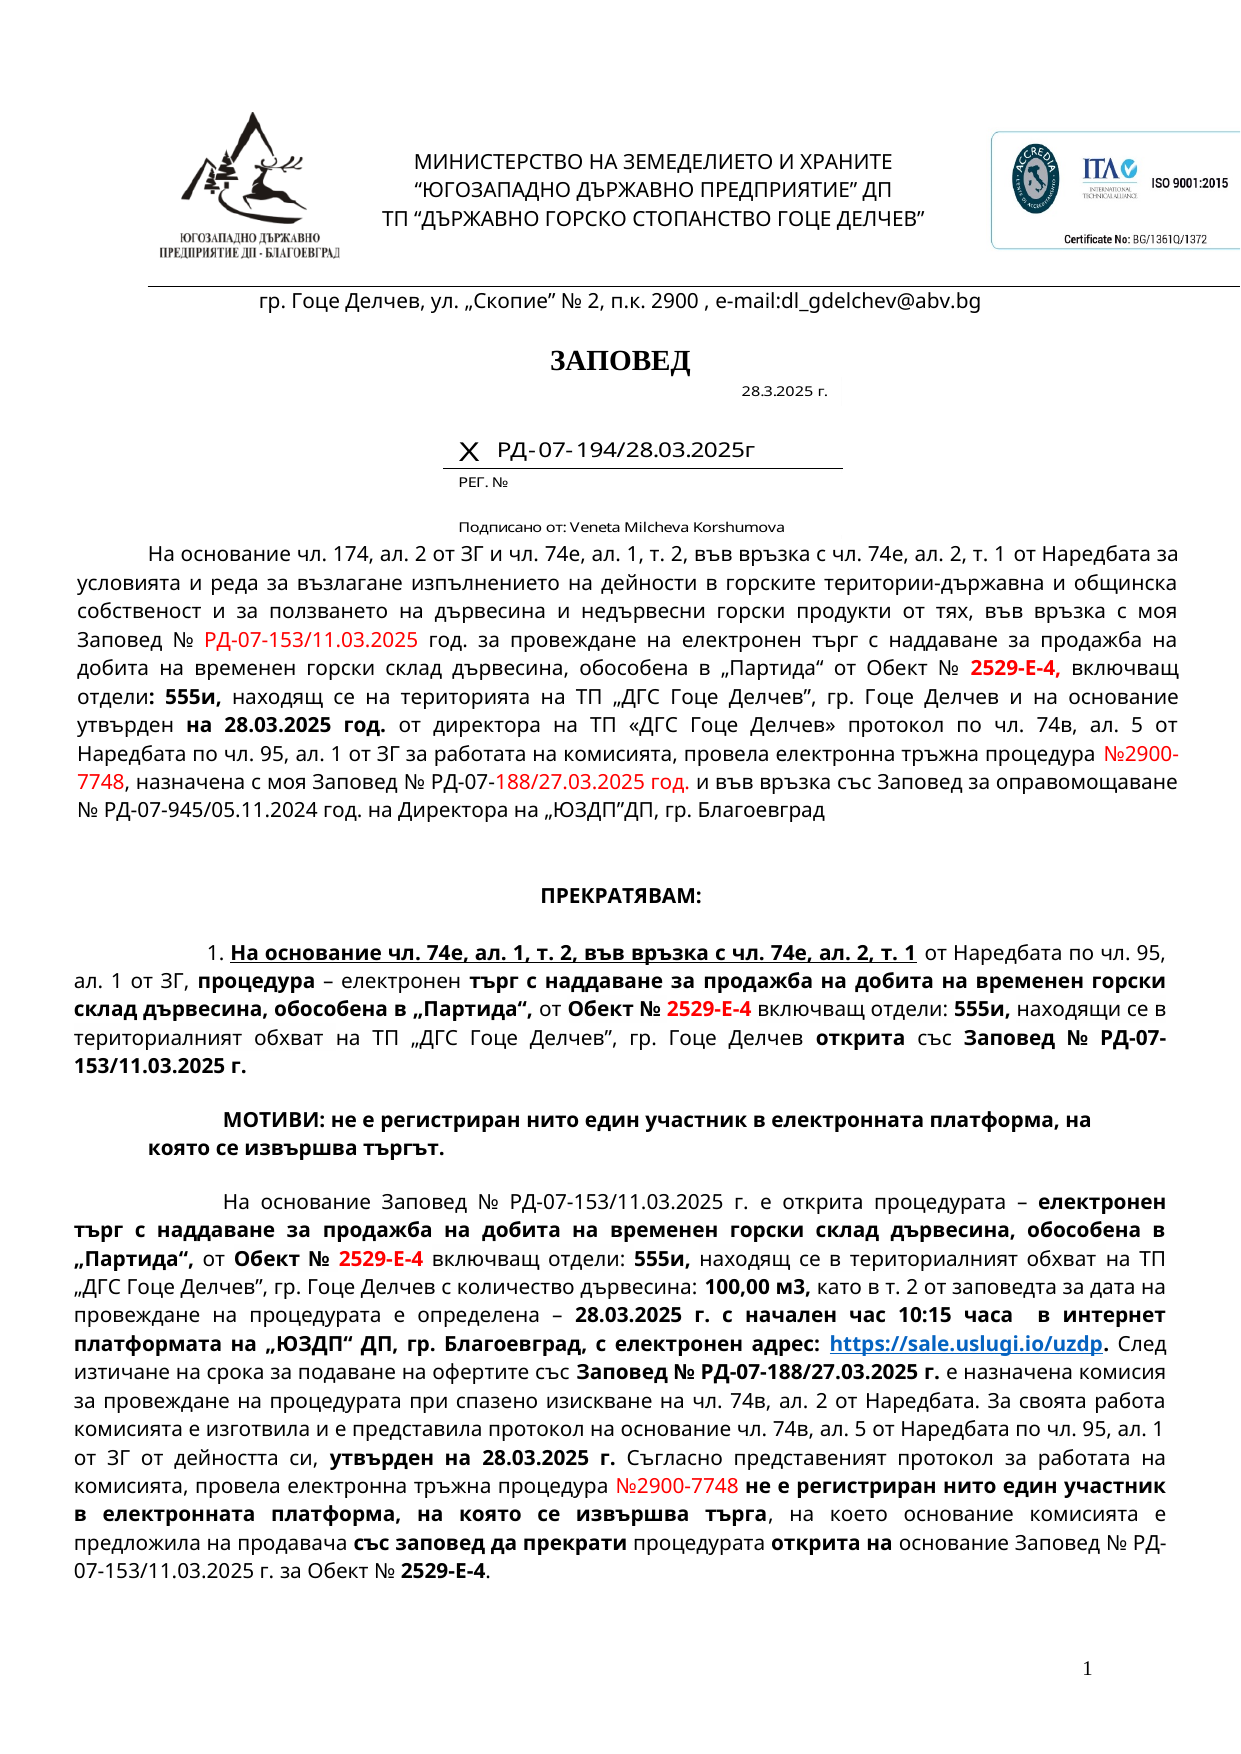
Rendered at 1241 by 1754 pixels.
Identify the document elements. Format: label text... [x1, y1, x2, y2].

text МОТИВИ: не е регистриран нито един участник в електронната платформа, на която се извършва търгът. [148, 1105, 1093, 1162]
text гр. Гоце Делчев, ул. „Скопие” № 2, п.к. 2900 , e-mail:dl_gdelchev@abv.bg [148, 287, 1093, 315]
text На основание чл. 174, ал. 2 от ЗГ и чл. 74е, ал. 1, т. 2, във връзка с чл. 74е, ал. 2, т. 1 от Наредбата за условията и реда за възлагане изпълнението на дейности в горските територии-държавна и общинска собственост и за ползването на дървесина и недървесни горски продукти от тях, във връзка с моя Заповед № РД-07-153/11.03.2025 год. за провеждане на електронен търг с наддаване за продажба на добита на временен горски склад дървесина, обособена в „Партида“ от Обект № 2529-Е-4, включващ отдели: 555и, находящ се на територията на ТП „ДГС Гоце Делчев”, гр. Гоце Делчев и на основание утвърден на 28.03.2025 год. от директора на ТП «ДГС Гоце Делчев» протокол по чл. 74в, ал. 5 от Наредбата по чл. 95, ал. 1 от ЗГ за работата на комисията, провела електронна тръжна процедура №2900-7748, назначена с моя Заповед № РД-07-188/27.03.2025 год. и във връзка със Заповед за оправомощаване № РД-07-945/05.11.2024 год. на Директора на „ЮЗДП”ДП, гр. Благоевград [77, 539, 1179, 824]
picture [986, 127, 1241, 252]
table_header МИНИСТЕРСТВО НА ЗЕМЕДЕЛИЕТО И ХРАНИТЕ “ЮГОЗАПАДНО ДЪРЖАВНО ПРЕДПРИЯТИЕ” ДП ТП “ДЪРЖАВНО ГОРСКО СТОПАНСТВО ГОЦЕ ДЕЛЧЕВ” [332, 94, 974, 286]
table_header [148, 94, 332, 286]
text ПРЕКРАТЯВАМ: [148, 881, 1093, 909]
text 1. На основание чл. 74е, ал. 1, т. 2, във връзка с чл. 74е, ал. 2, т. 1 от Наредбата по чл. 95, ал. 1 от ЗГ, процедура – електронен търг с наддаване за продажба на добита на временен горски склад дървесина, обособена в „Партида“, от Обект № 2529-Е-4 включващ отдели: 555и, находящи се в териториалният обхват на ТП „ДГС Гоце Делчев”, гр. Гоце Делчев открита със Заповед № РД-07-153/11.03.2025 г. [74, 938, 1166, 1080]
text ЗАПОВЕД [148, 343, 1093, 377]
table_header [975, 94, 1240, 286]
text На основание Заповед № РД-07-153/11.03.2025 г. е открита процедурата – електронен търг с наддаване за продажба на добита на временен горски склад дървесина, обособена в „Партида“, от Обект № 2529-Е-4 включващ отдели: 555и, находящ се в териториалният обхват на ТП „ДГС Гоце Делчев”, гр. Гоце Делчев с количество дървесина: 100,00 м3, като в т. 2 от заповедта за дата на провеждане на процедурата е определена – 28.03.2025 г. с начален час 10:15 часа в интернет платформата на „ЮЗДП“ ДП, гр. Благоевград, с електронен адрес: https://sale.uslugi.io/uzdp. След изтичане на срока за подаване на офертите със Заповед № РД-07-188/27.03.2025 г. е назначена комисия за провеждане на процедурата при спазено изискване на чл. 74в, ал. 2 от Наредбата. За своята работа комисията е изготвила и е представила протокол на основание чл. 74в, ал. 5 от Наредбата по чл. 95, ал. 1 от ЗГ от дейността си, утвърден на 28.03.2025 г. Съгласно представеният протокол за работата на комисията, провела електронна тръжна процедура №2900-7748 не е регистриран нито един участник в електронната платформа, на която се извършва търга, на което основание комисията е предложила на продавача със заповед да прекрати процедурата открита на основание Заповед № РД-07-153/11.03.2025 г. за Обект № 2529-Е-4. [74, 1187, 1166, 1585]
picture [159, 112, 340, 259]
